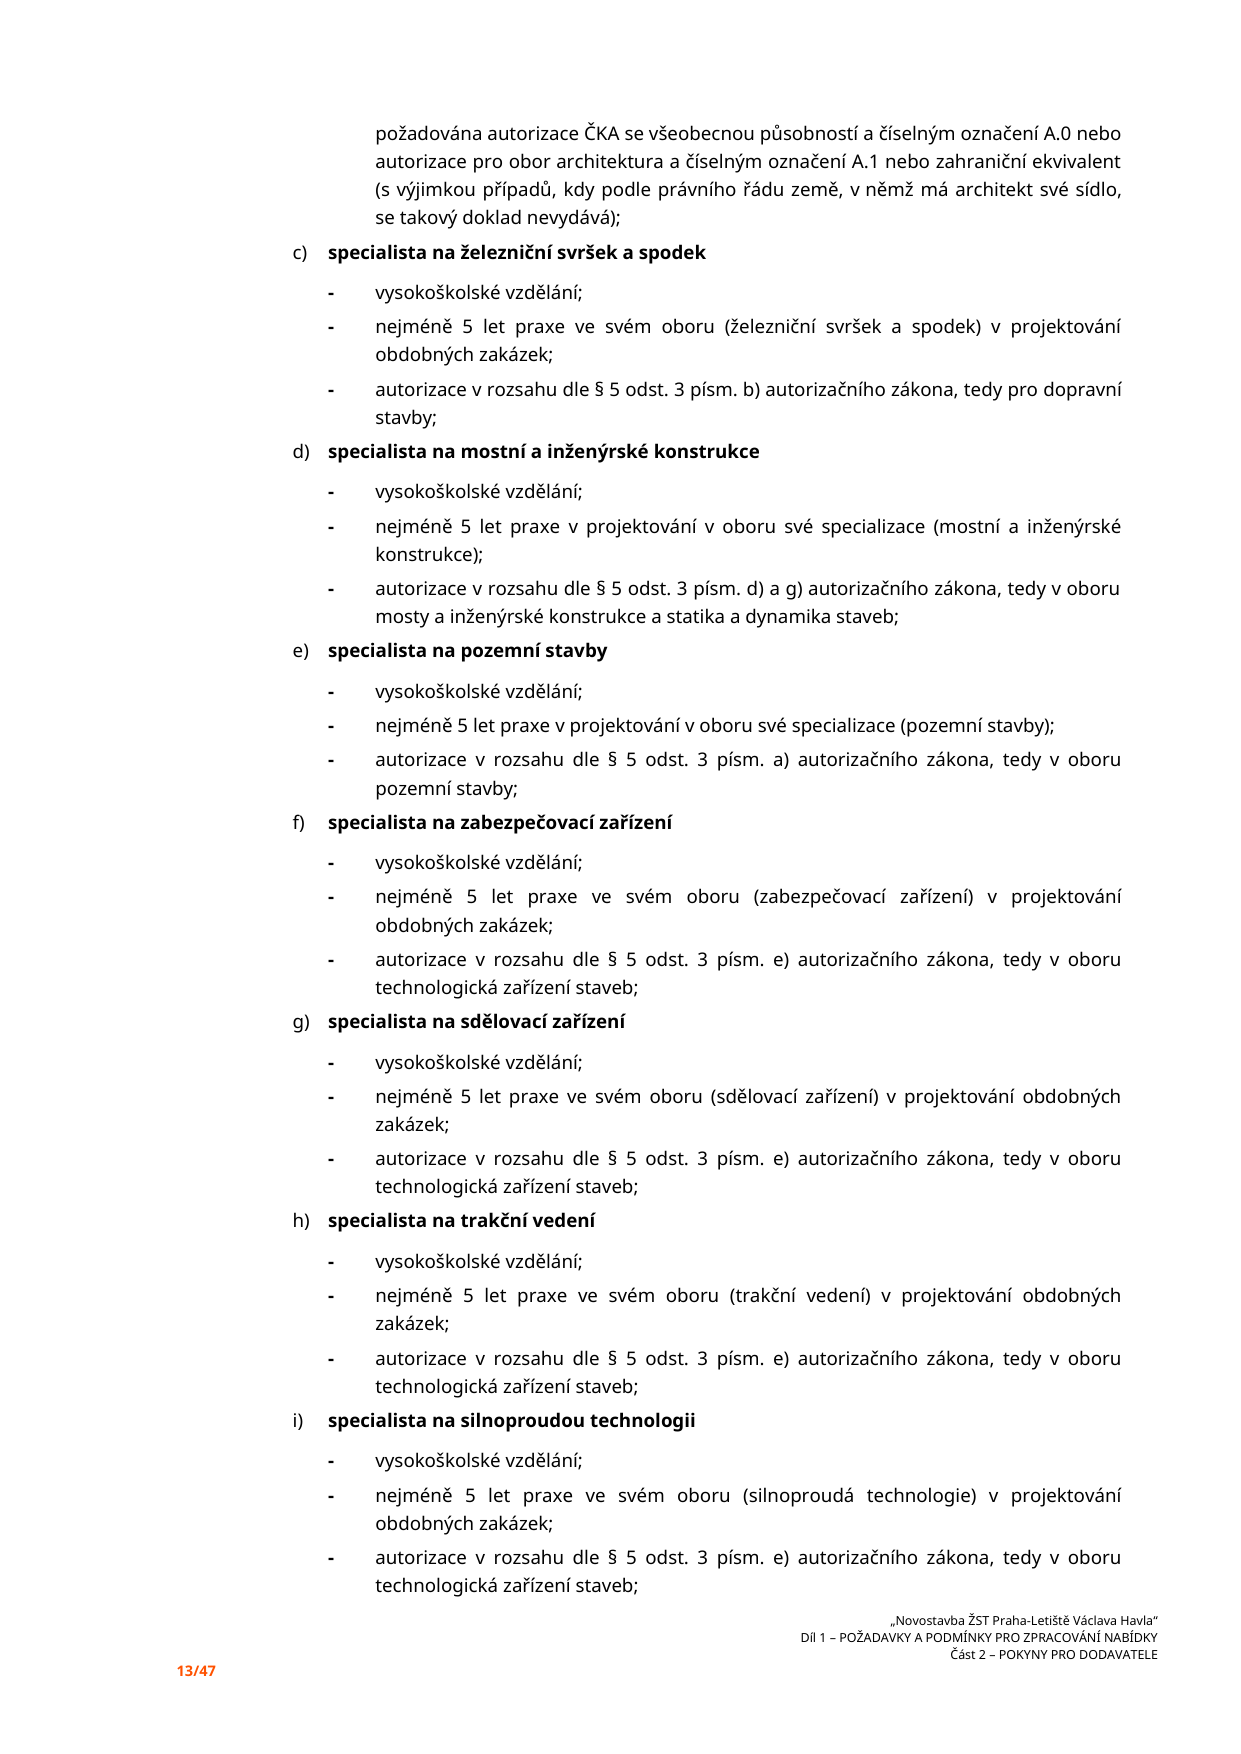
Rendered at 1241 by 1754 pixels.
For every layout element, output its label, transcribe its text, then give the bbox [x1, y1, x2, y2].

text vysokoškolské vzdělání; [328, 1248, 1122, 1274]
text autorizace v rozsahu dle § 5 odst. 3 písm. a) autorizačního zákona, tedy v oboru pozemní stavby; [328, 747, 1122, 800]
text vysokoškolské vzdělání; [328, 479, 1122, 504]
text autorizace v rozsahu dle § 5 odst. 3 písm. e) autorizačního zákona, tedy v oboru technologická zařízení staveb; [328, 1345, 1122, 1398]
text nejméně 5 let praxe ve svém oboru (zabezpečovací zařízení) v projektování obdobných zakázek; [328, 884, 1122, 937]
text autorizace v rozsahu dle § 5 odst. 3 písm. e) autorizačního zákona, tedy v oboru technologická zařízení staveb; [328, 1544, 1122, 1598]
text autorizace v rozsahu dle § 5 odst. 3 písm. b) autorizačního zákona, tedy pro dopravní stavby; [328, 376, 1122, 429]
list specialista na železniční svršek a spodek [292, 239, 1122, 264]
text nejméně 5 let praxe ve svém oboru (sdělovací zařízení) v projektování obdobných zakázek; [328, 1083, 1122, 1137]
text nejméně 5 let praxe v projektování v oboru své specializace (pozemní stavby); [328, 712, 1122, 738]
text vysokoškolské vzdělání; [328, 1049, 1122, 1074]
text autorizace v rozsahu dle § 5 odst. 3 písm. d) a g) autorizačního zákona, tedy v oboru mosty a inženýrské konstrukce a statika a dynamika staveb; [328, 575, 1122, 629]
text vysokoškolské vzdělání; [328, 678, 1122, 704]
list specialista na sdělovací zařízení [292, 1008, 1122, 1034]
text vysokoškolské vzdělání; [328, 1448, 1122, 1473]
text nejméně 5 let praxe ve svém oboru (trakční vedení) v projektování obdobných zakázek; [328, 1283, 1122, 1336]
list specialista na silnoproudou technologii [292, 1407, 1122, 1433]
list specialista na mostní a inženýrské konstrukce [292, 438, 1122, 464]
text nejméně 5 let praxe v projektování v oboru své specializace (mostní a inženýrské konstrukce); [328, 513, 1122, 567]
text vysokoškolské vzdělání; [328, 279, 1122, 305]
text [328, 121, 1122, 230]
list specialista na trakční vedení [292, 1208, 1122, 1233]
text nejméně 5 let praxe ve svém oboru (železniční svršek a spodek) v projektování obdobných zakázek; [328, 314, 1122, 367]
list specialista na pozemní stavby [292, 638, 1122, 663]
text vysokoškolské vzdělání; [328, 849, 1122, 875]
text autorizace v rozsahu dle § 5 odst. 3 písm. e) autorizačního zákona, tedy v oboru technologická zařízení staveb; [328, 1146, 1122, 1199]
list specialista na zabezpečovací zařízení [292, 809, 1122, 834]
text autorizace v rozsahu dle § 5 odst. 3 písm. e) autorizačního zákona, tedy v oboru technologická zařízení staveb; [328, 946, 1122, 1000]
text nejméně 5 let praxe ve svém oboru (silnoproudá technologie) v projektování obdobných zakázek; [328, 1482, 1122, 1536]
